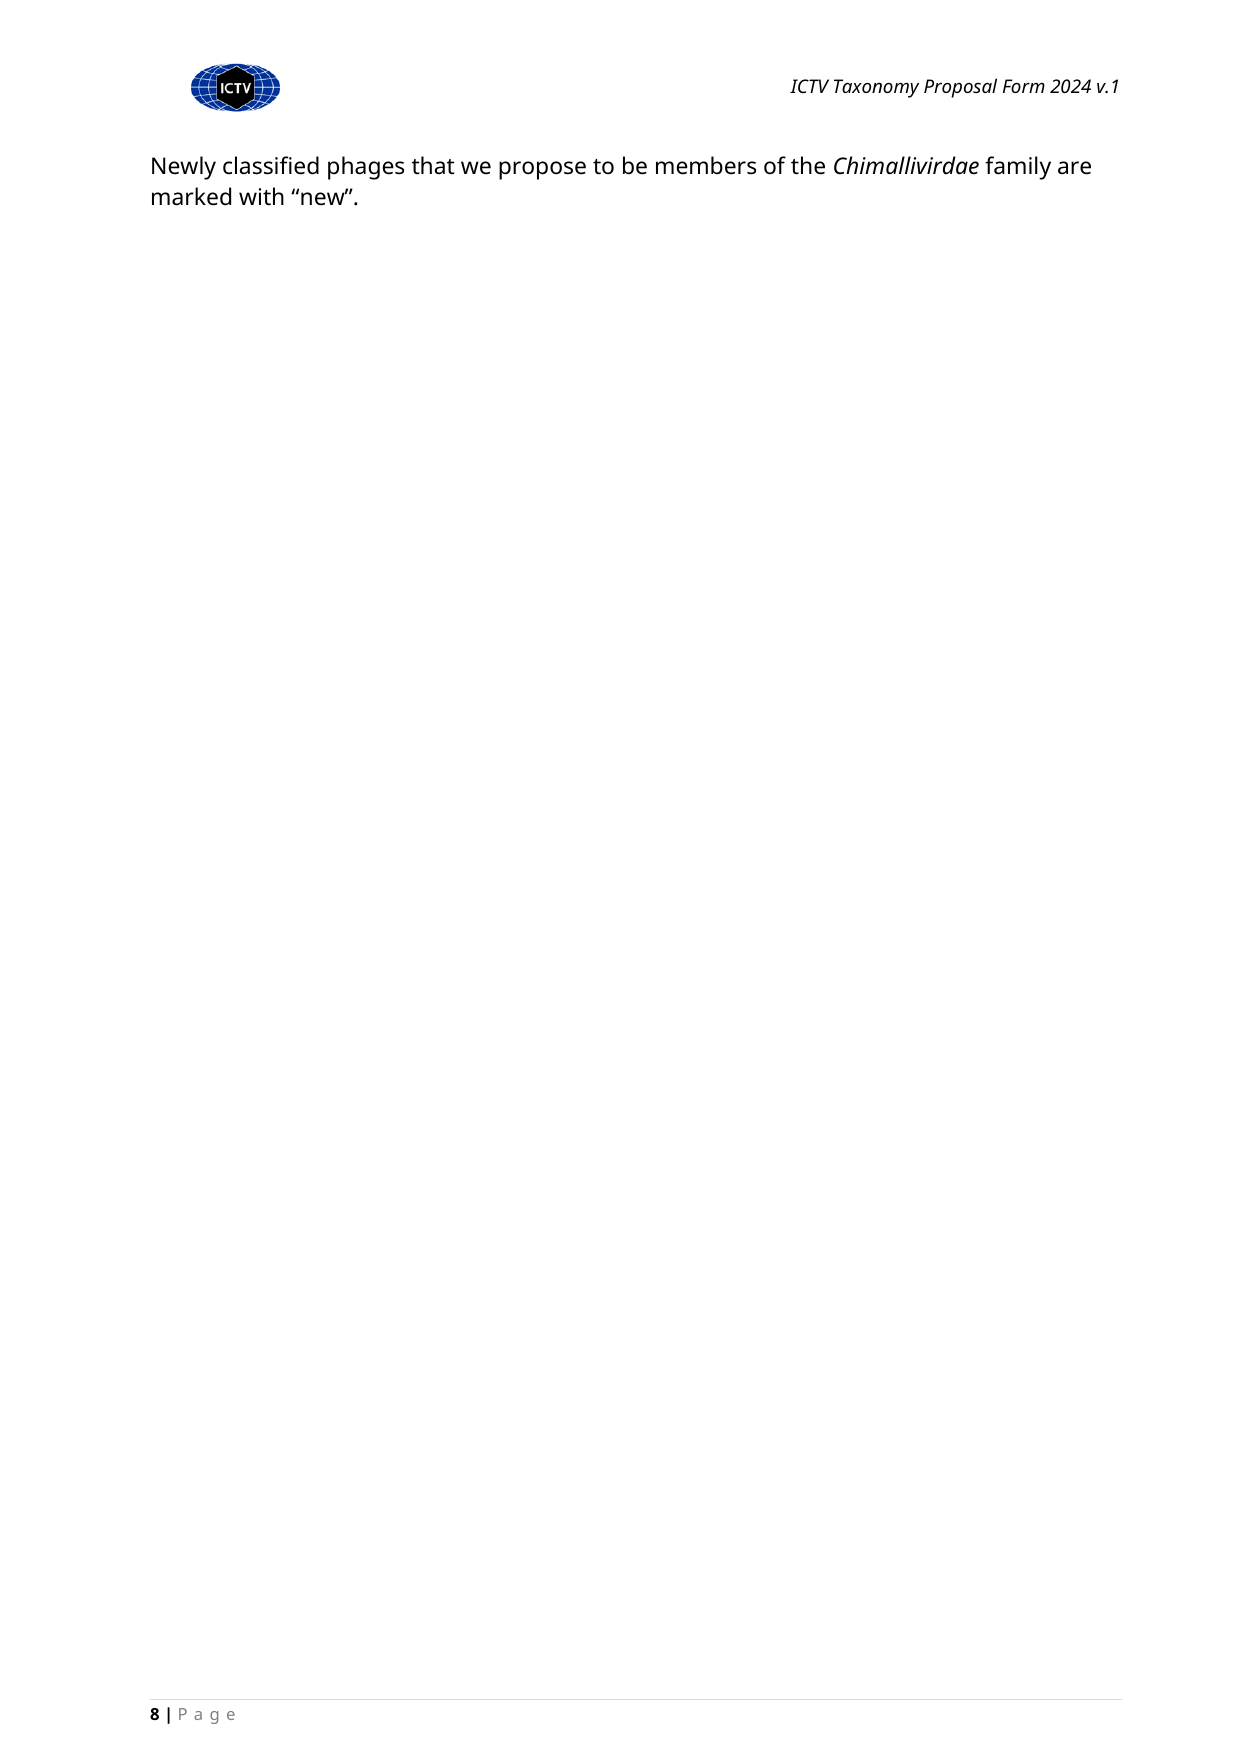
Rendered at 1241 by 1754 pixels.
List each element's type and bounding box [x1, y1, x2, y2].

picture [190, 56, 282, 113]
text [150, 150, 1122, 212]
